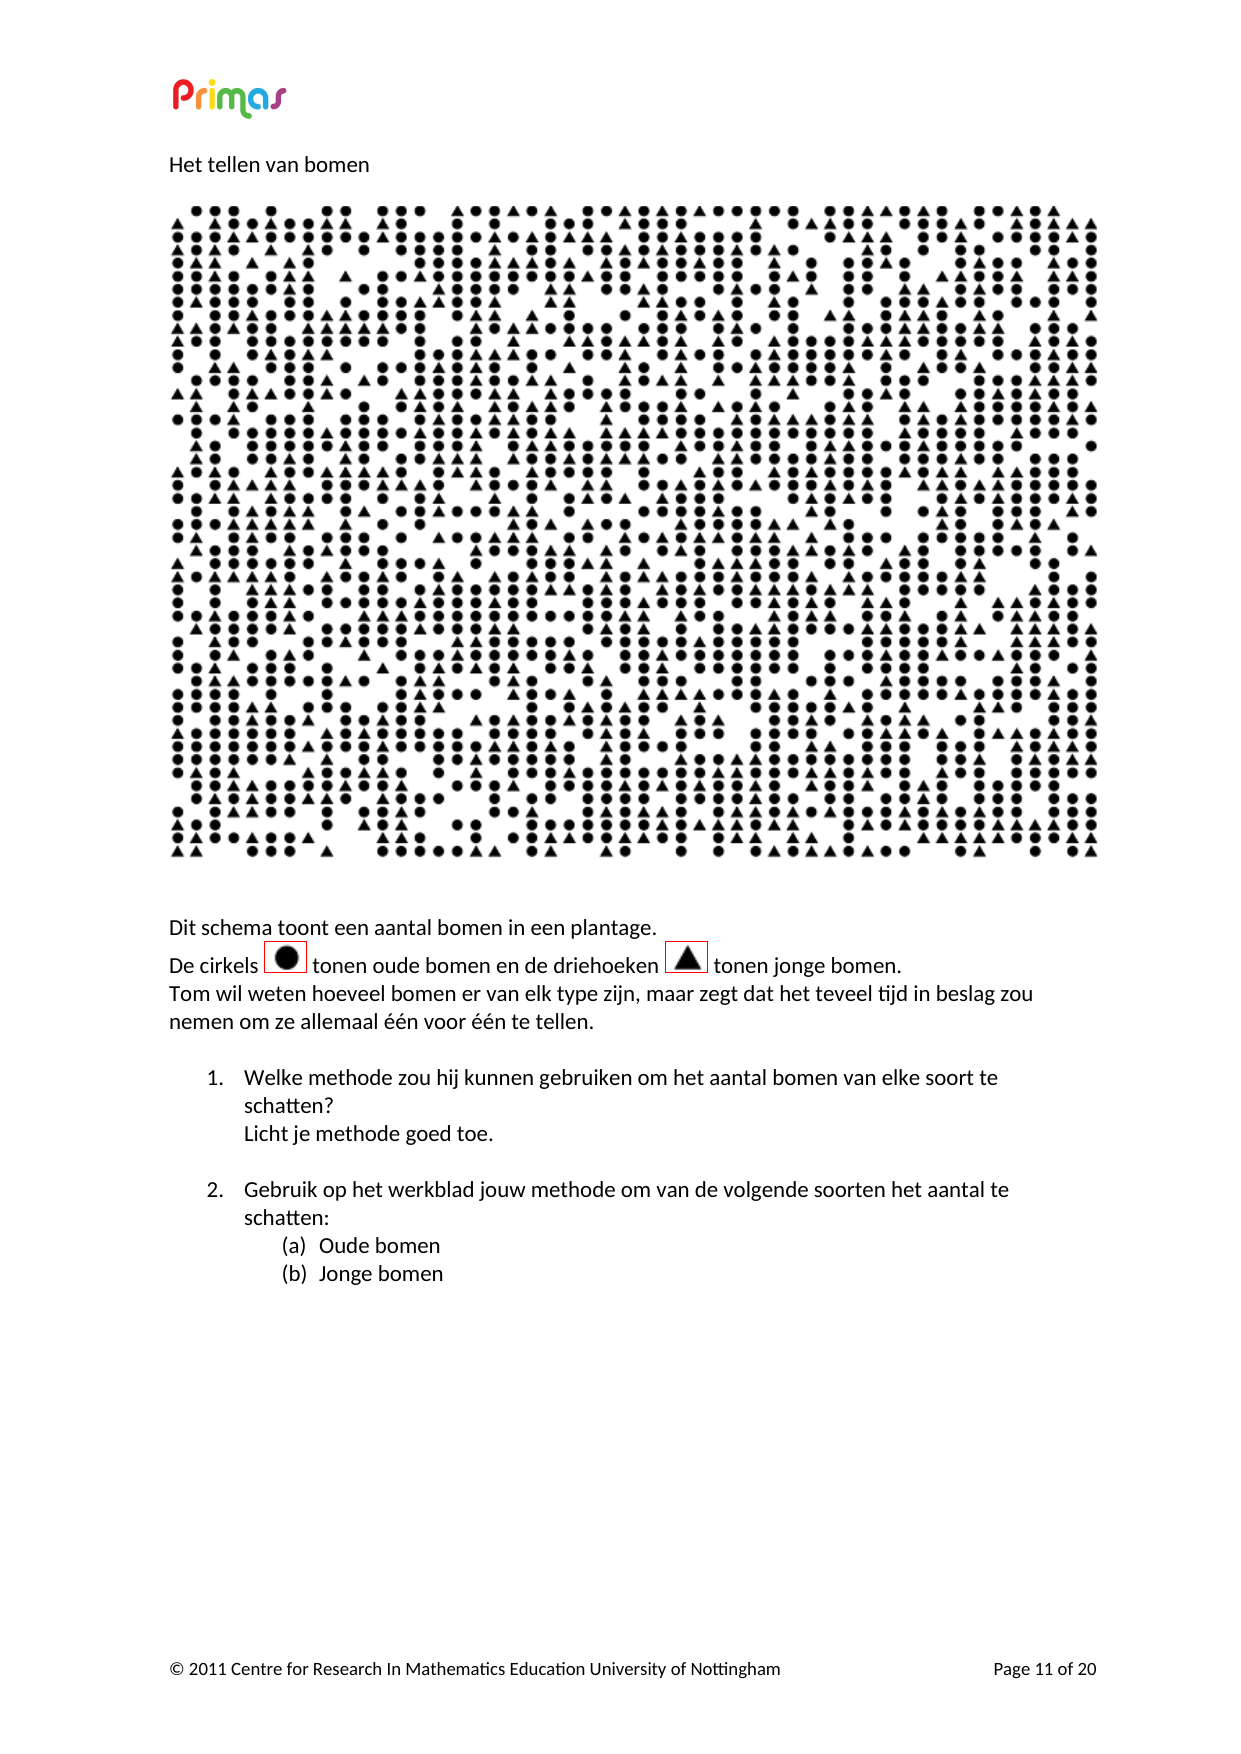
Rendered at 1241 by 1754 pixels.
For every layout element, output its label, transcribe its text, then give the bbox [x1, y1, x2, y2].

text Dit schema toont een aantal bomen in een plantage. [169, 913, 1093, 941]
list Welke methode zou hij kunnen gebruiken om het aantal bomen van elke soort te schatten? Licht je methode goed toe. [206, 1063, 1093, 1147]
list Oude bomen [281, 1231, 1093, 1259]
subtitle Rubric bij Gouden rechthoekenHet tellen van bomen [169, 150, 1093, 178]
list Jonge bomen [281, 1259, 1093, 1287]
list Gebruik op het werkblad jouw methode om van de volgende soorten het aantal te schatten: [206, 1175, 1093, 1231]
text Tom wil weten hoeveel bomen er van elk type zijn, maar zegt dat het teveel tijd in beslag zou nemen om ze allemaal één voor één te tellen. [169, 979, 1093, 1035]
picture [168, 73, 289, 122]
text De cirkels tonen oude bomen en de driehoeken tonen jonge bomen. [169, 941, 1093, 979]
